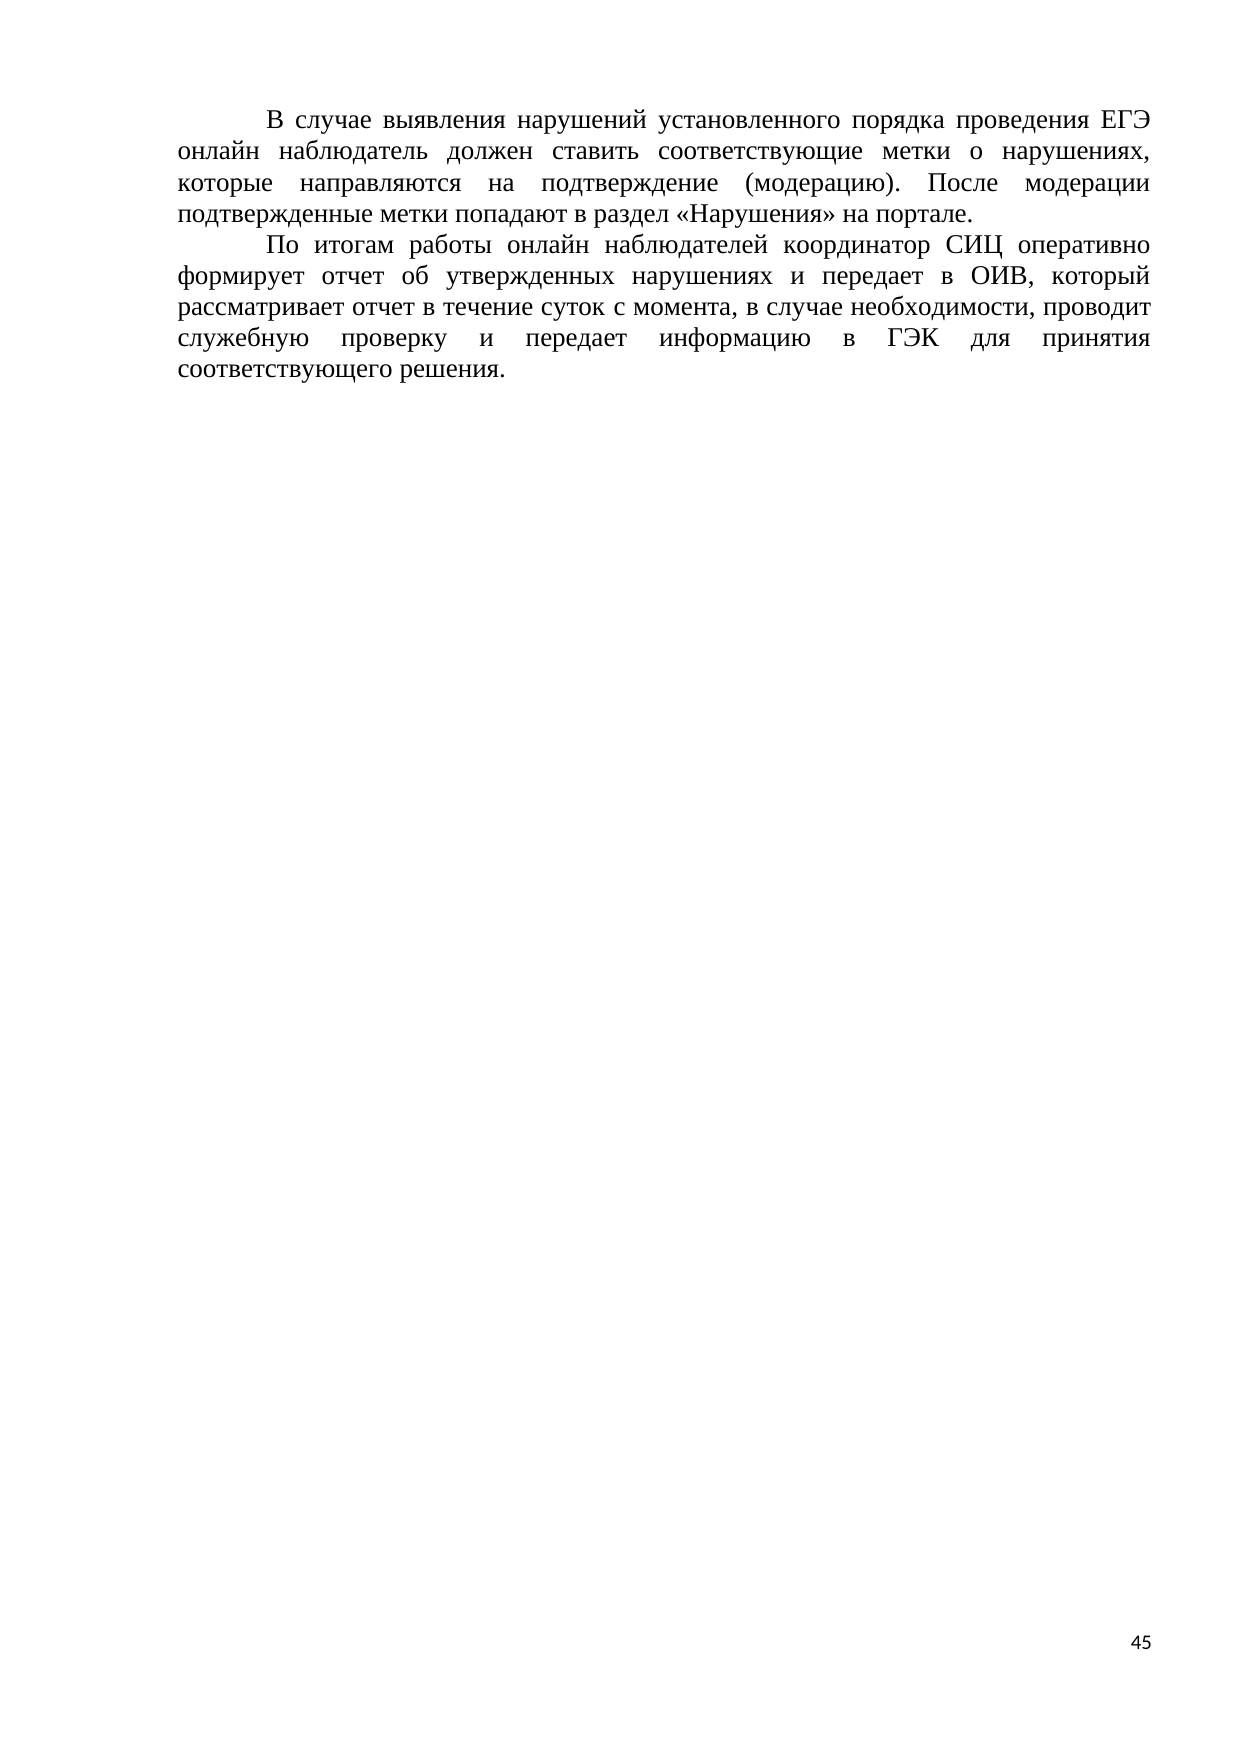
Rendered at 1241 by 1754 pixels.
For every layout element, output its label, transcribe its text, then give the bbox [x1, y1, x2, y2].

text В случае выявления нарушений установленного порядка проведения ЕГЭ онлайн наблюдатель должен ставить соответствующие метки о нарушениях, которые направляются на подтверждение (модерацию). После модерации подтвержденные метки попадают в раздел «Нарушения» на портале. [177, 103, 1152, 228]
text По итогам работы онлайн наблюдателей координатор СИЦ оперативно формирует отчет об утвержденных нарушениях и передает в ОИВ, который рассматривает отчет в течение суток с момента, в случае необходимости, проводит служебную проверку и передает информацию в ГЭК для принятия соответствующего решения. [177, 228, 1152, 384]
